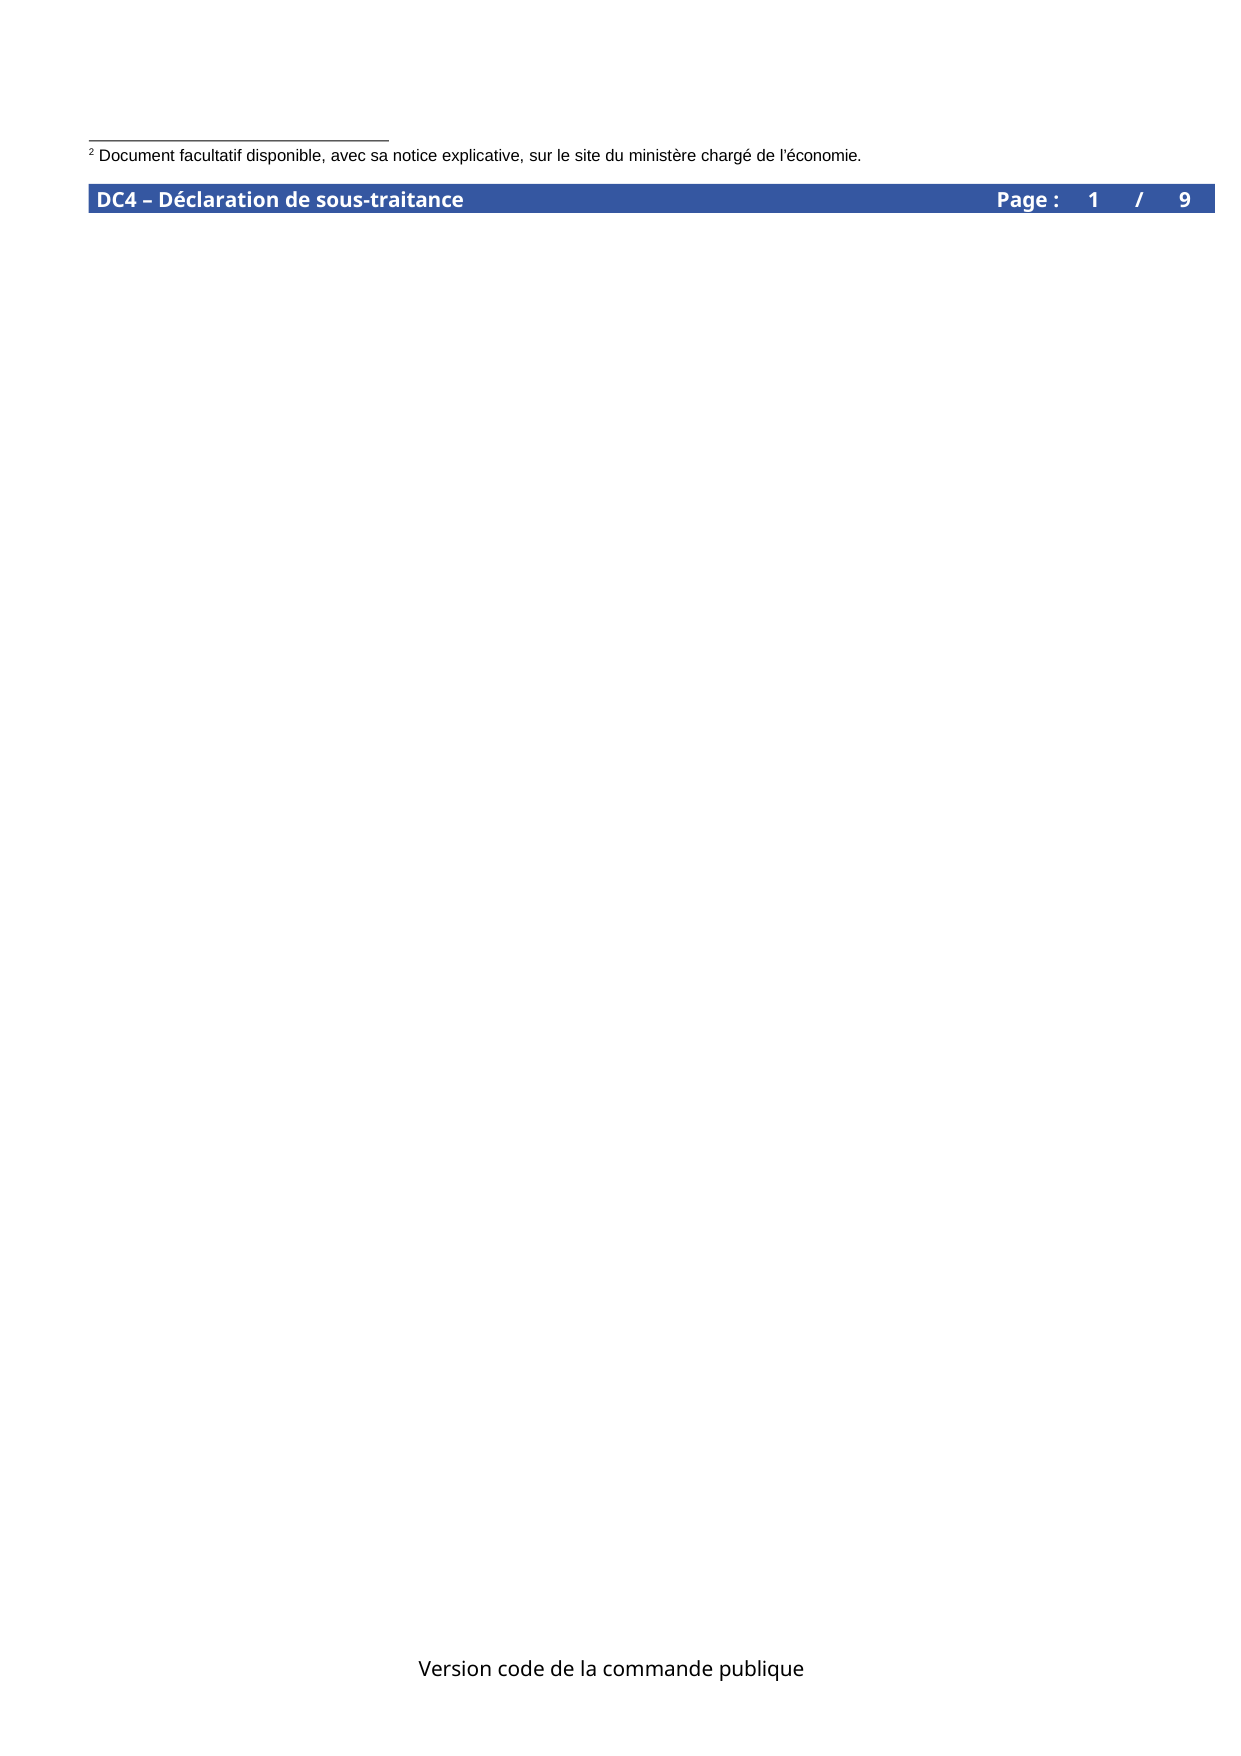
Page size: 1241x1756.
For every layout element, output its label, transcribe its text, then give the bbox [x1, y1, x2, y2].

text 2 Document facultatif disponible, avec sa notice explicative, sur le site du ministère chargé de l’économie. [89, 146, 1226, 165]
